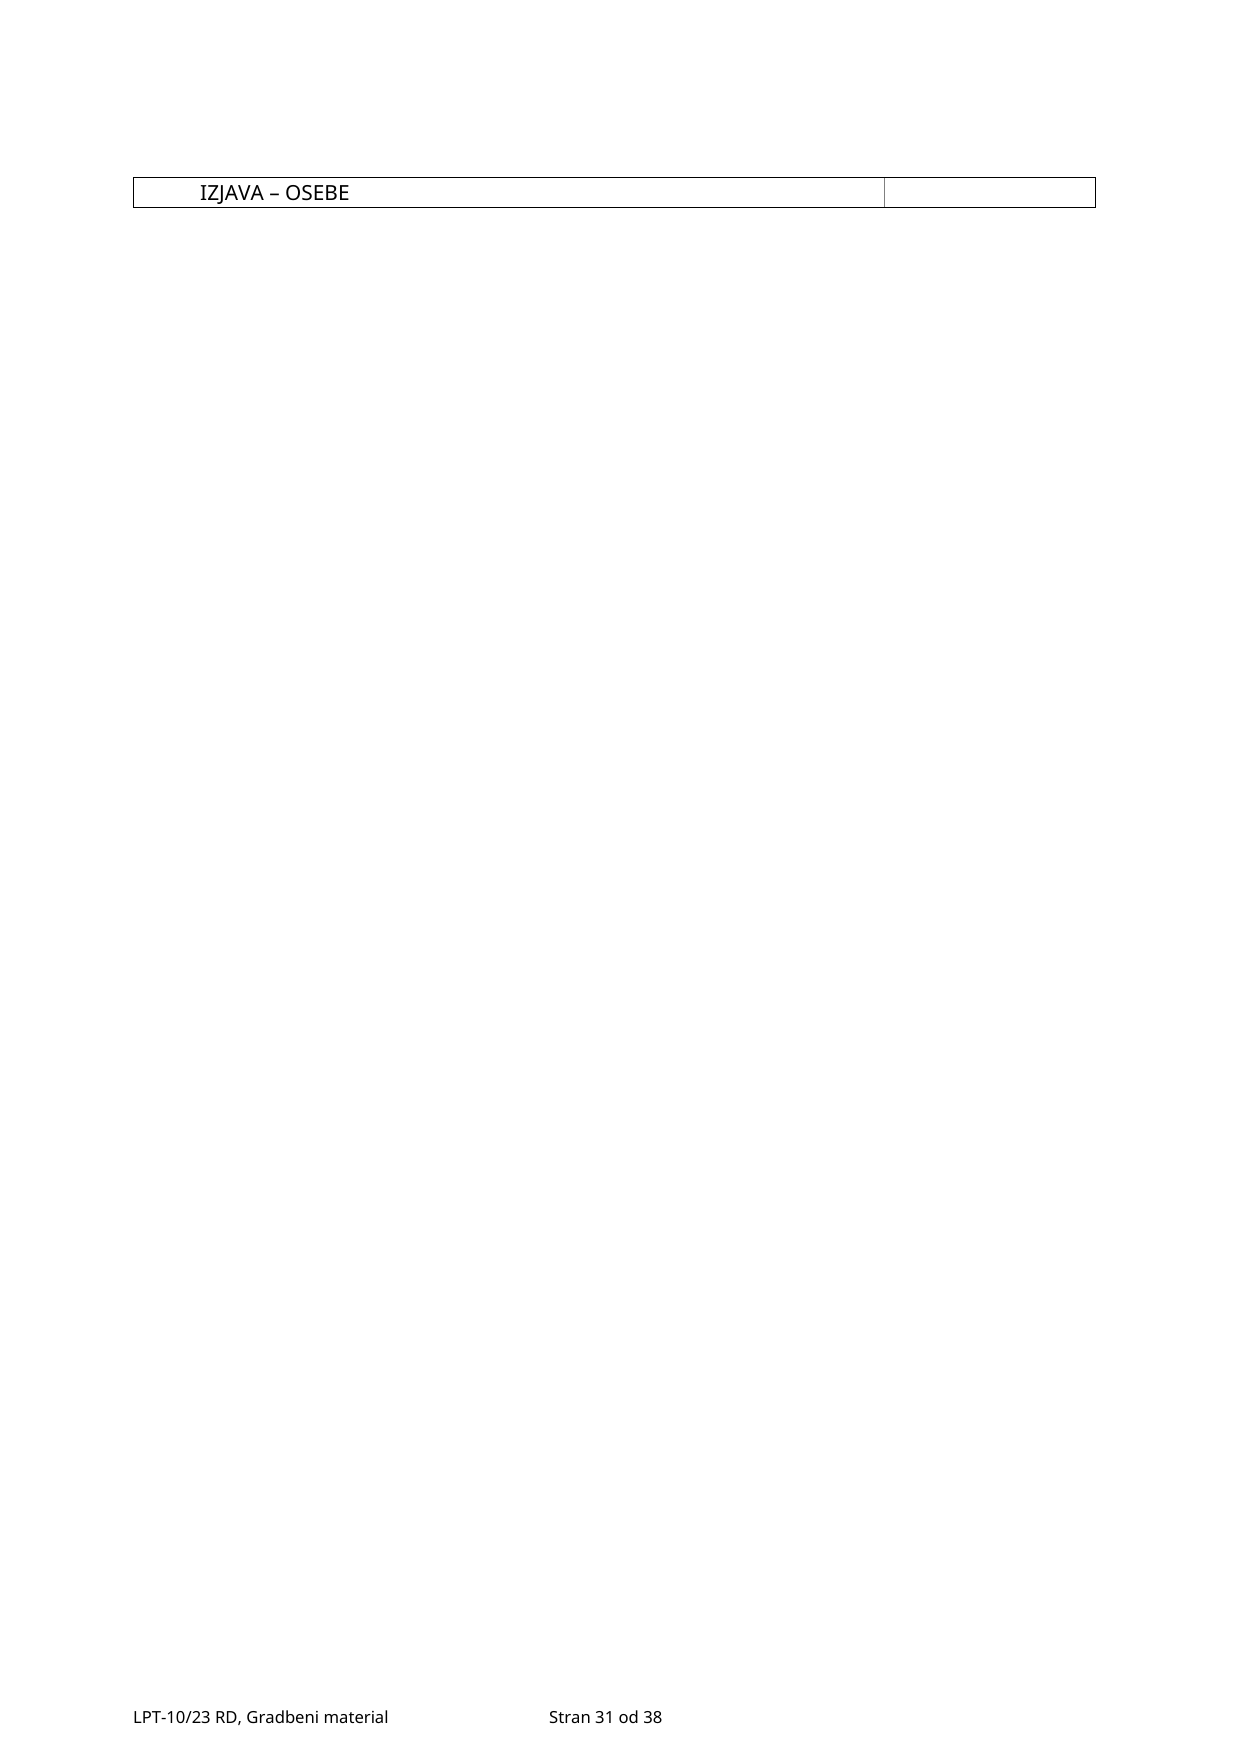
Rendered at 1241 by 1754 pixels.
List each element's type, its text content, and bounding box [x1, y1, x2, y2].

table_header IZJAVA – OSEBE [193, 178, 884, 207]
table_header [885, 178, 1041, 207]
table_header [134, 178, 193, 207]
table_header [1041, 178, 1095, 207]
